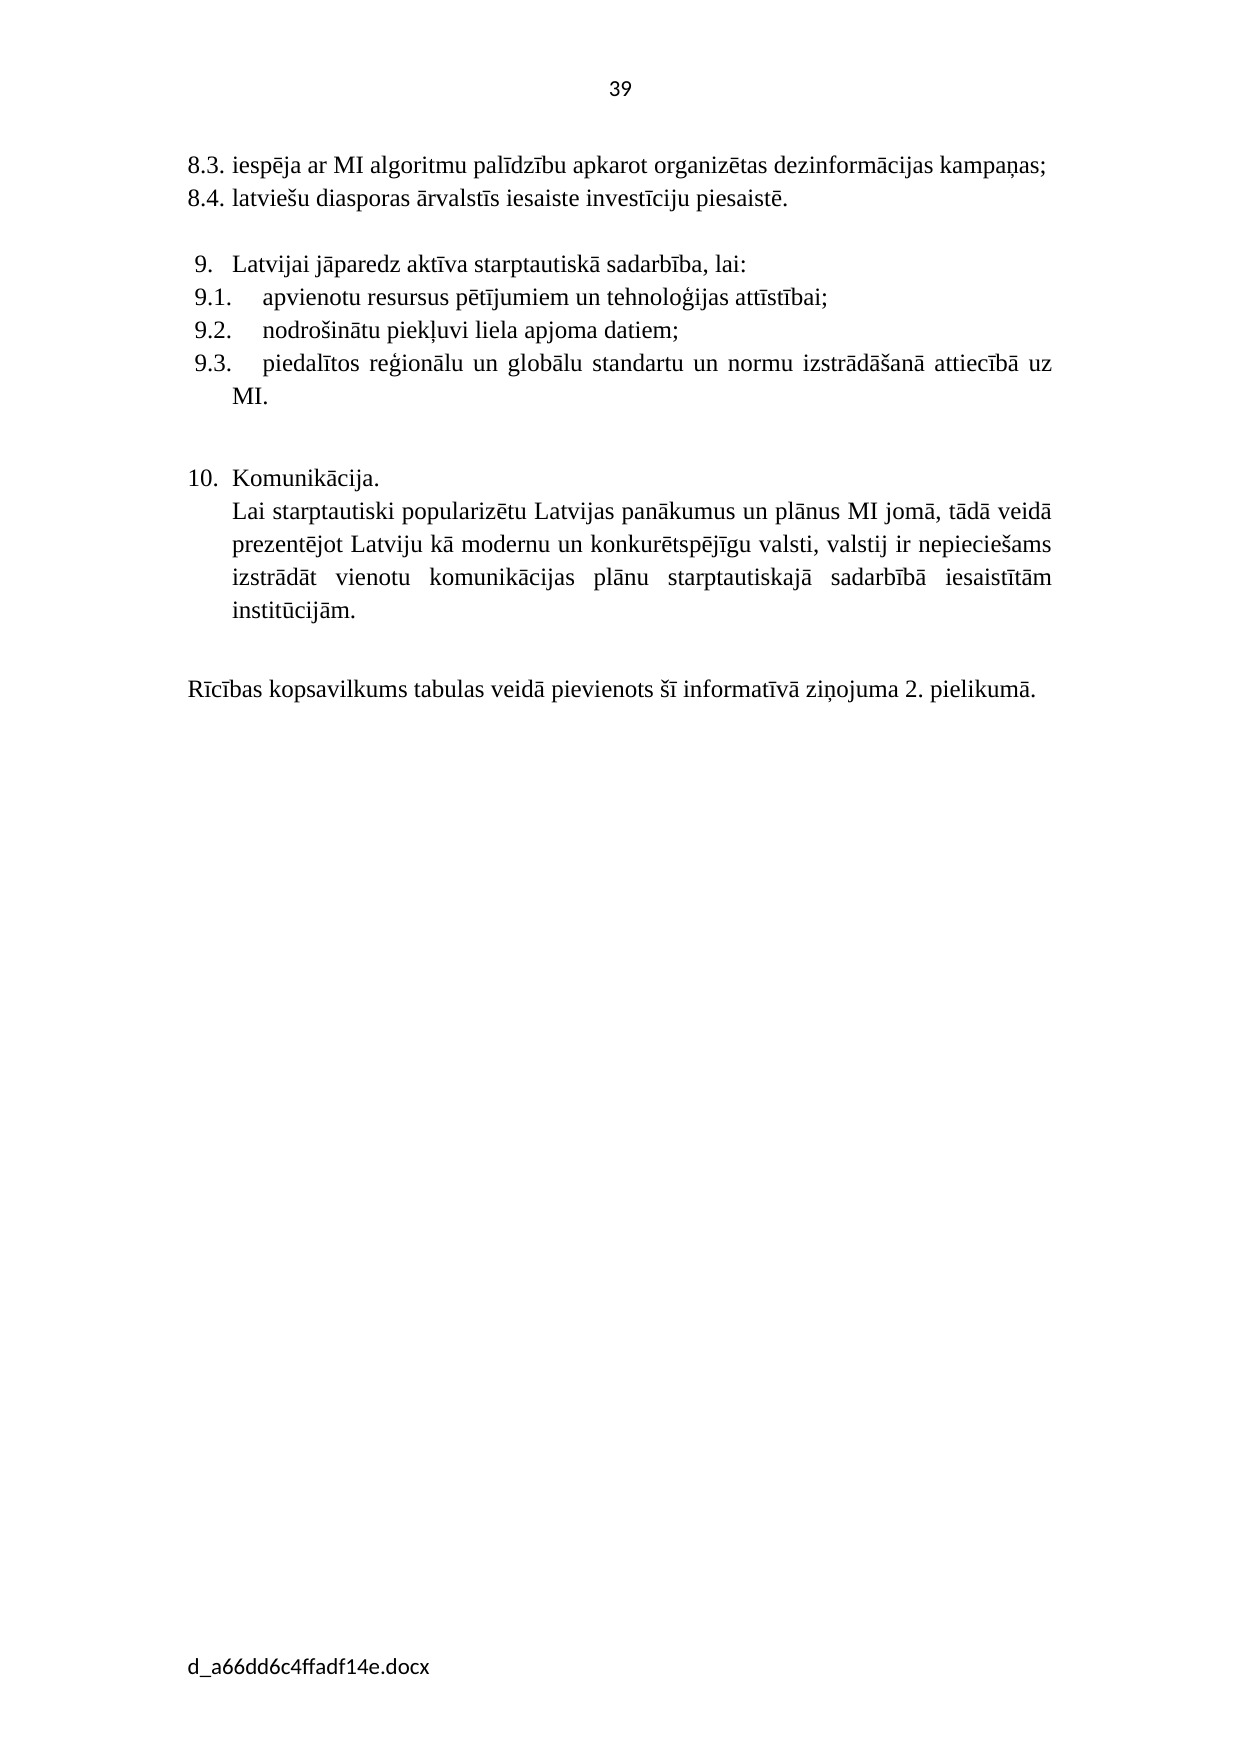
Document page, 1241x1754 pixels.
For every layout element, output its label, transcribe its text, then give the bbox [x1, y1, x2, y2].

list Latvijai jāparedz aktīva starptautiskā sadarbība, lai: [194, 249, 1053, 278]
list iespēja ar MI algoritmu palīdzību apkarot organizētas dezinformācijas kampaņas; [187, 150, 1053, 179]
list apvienotu resursus pētījumiem un tehnoloģijas attīstībai; [194, 282, 1053, 311]
list Komunikācija. [187, 463, 1053, 492]
text Rīcības kopsavilkums tabulas veidā pievienots šī informatīvā ziņojuma 2. pielikumā. [187, 674, 1053, 702]
list nodrošinātu piekļuvi liela apjoma datiem; [194, 315, 1053, 344]
list Lai starptautiski popularizētu Latvijas panākumus un plānus MI jomā, tādā veidā prezentējot Latviju kā modernu un konkurētspējīgu valsti, valstij ir nepieciešams izstrādāt vienotu komunikācijas plānu starptautiskajā sadarbībā iesaistītām institūcijām. [232, 496, 1053, 624]
list latviešu diasporas ārvalstīs iesaiste investīciju piesaistē. [187, 183, 1053, 212]
list piedalītos reģionālu un globālu standartu un normu izstrādāšanā attiecībā uz MI. [194, 348, 1053, 410]
